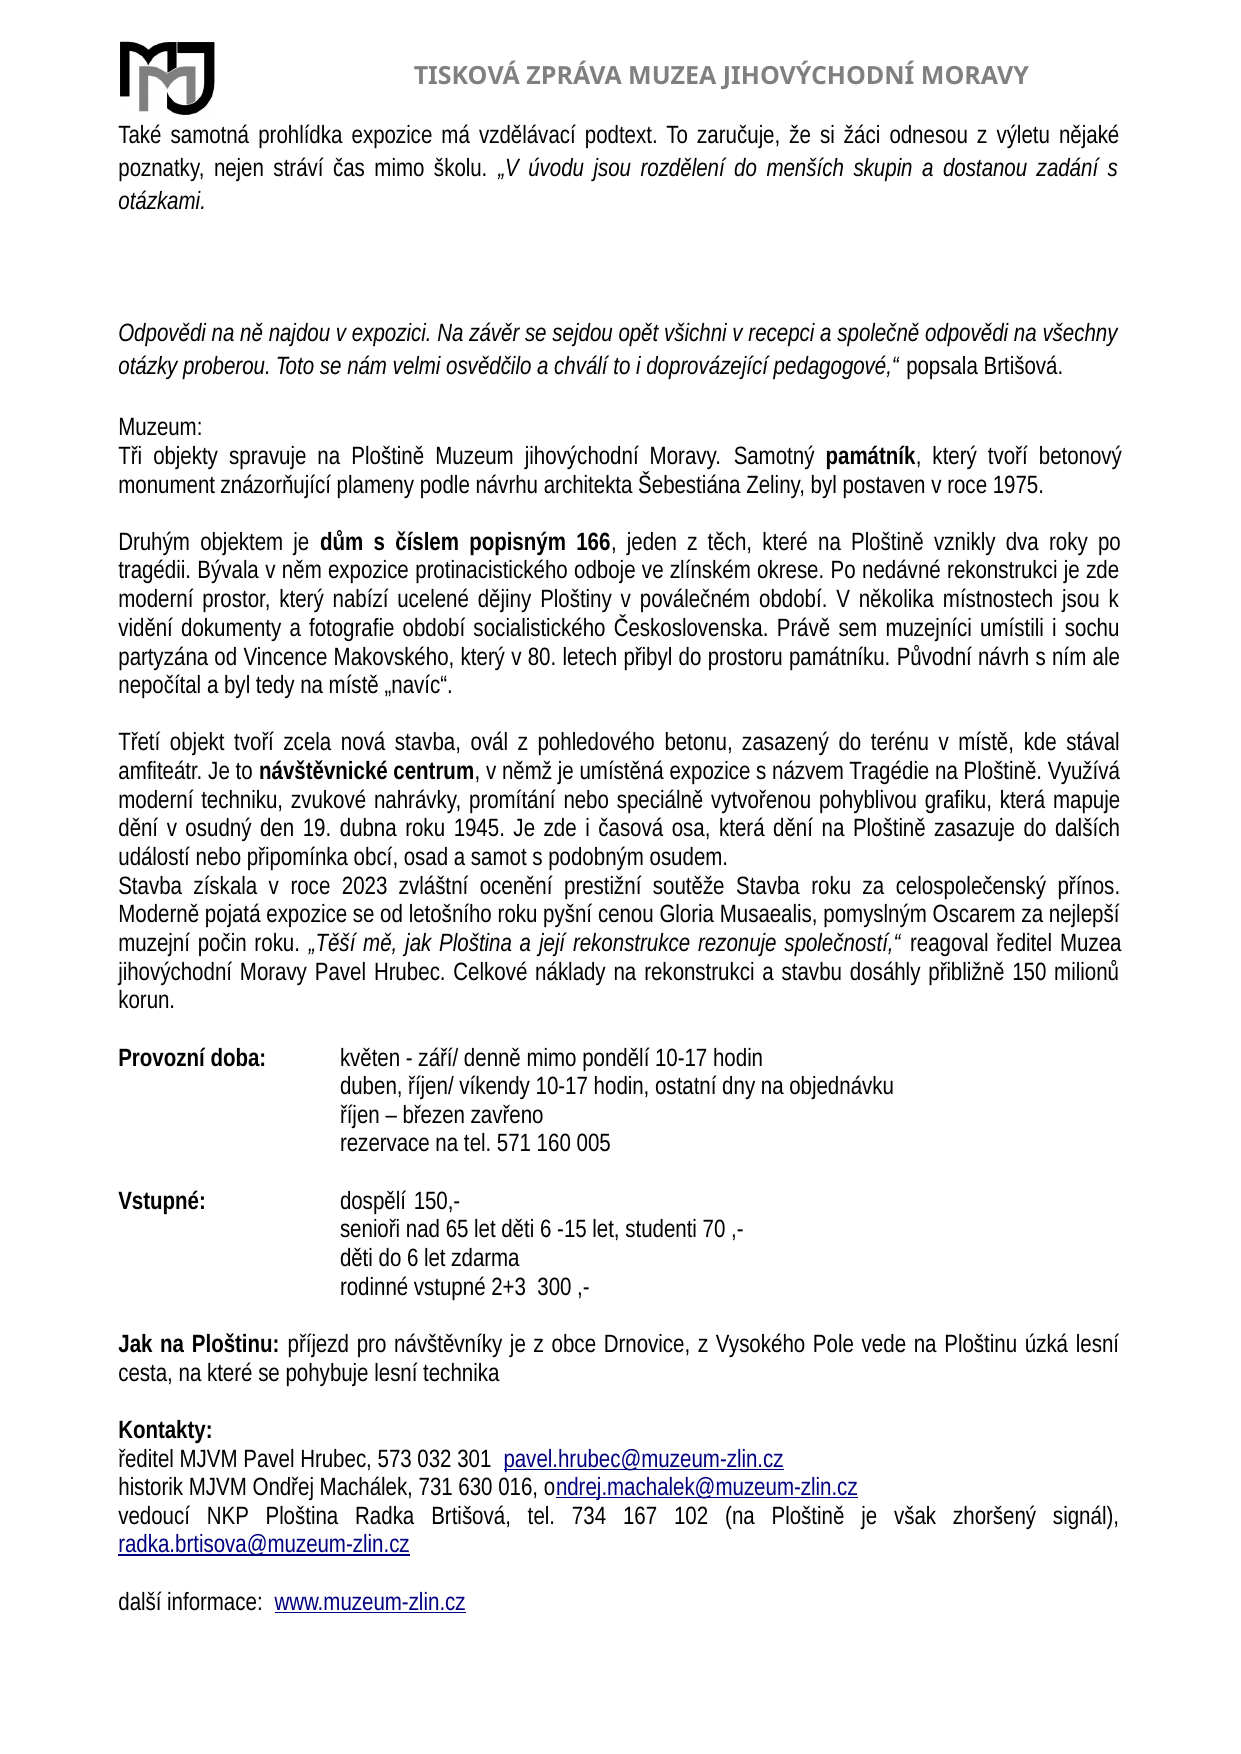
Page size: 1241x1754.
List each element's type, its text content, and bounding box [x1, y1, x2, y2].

text senioři nad 65 let děti 6 -15 let, studenti 70 ,- [118, 1214, 1122, 1243]
text děti do 6 let zdarma [118, 1243, 1122, 1272]
text Druhým objektem je dům s číslem popisným 166, jeden z těch, které na Ploštině vznikly dva roky po tragédii. Bývala v něm expozice protinacistického odboje ve zlínském okrese. Po nedávné rekonstrukci je zde moderní prostor, který nabízí ucelené dějiny Ploštiny v poválečném období. V několika místnostech jsou k vidění dokumenty a fotografie období socialistického Československa. Právě sem muzejníci umístili i sochu partyzána od Vincence Makovského, který v 80. letech přibyl do prostoru památníku. Původní návrh s ním ale nepočítal a byl tedy na místě „navíc“. [118, 527, 1122, 699]
text duben, říjen/ víkendy 10-17 hodin, ostatní dny na objednávku [118, 1071, 1122, 1100]
text Také samotná prohlídka expozice má vzdělávací podtext. To zaručuje, že si žáci odnesou z výletu nějaké poznatky, nejen stráví čas mimo školu. „V úvodu jsou rozdělení do menších skupin a dostanou zadání s otázkami. [118, 120, 1122, 215]
text historik MJVM Ondřej Machálek, 731 630 016, ondrej.machalek@muzeum-zlin.cz [118, 1472, 1122, 1501]
text Tři objekty spravuje na Ploštině Muzeum jihovýchodní Moravy. Samotný památník, který tvoří betonový monument znázorňující plameny podle návrhu architekta Šebestiána Zeliny, byl postaven v roce 1975. [118, 441, 1122, 498]
text Muzeum: [118, 412, 1122, 441]
text rezervace na tel. 571 160 005 [266, 1128, 1122, 1157]
picture [118, 40, 218, 119]
text Odpovědi na ně najdou v expozici. Na závěr se sejdou opět všichni v recepci a společně odpovědi na všechny otázky proberou. Toto se nám velmi osvědčilo a chválí to i doprovázející pedagogové,“ popsala Brtišová. [118, 318, 1122, 379]
text Provozní doba: květen - září/ denně mimo pondělí 10-17 hodin [118, 1042, 1122, 1071]
text říjen – březen zavřeno [118, 1100, 1122, 1128]
text rodinné vstupné 2+3 300 ,- [118, 1272, 1122, 1300]
text Kontakty: [118, 1415, 1122, 1443]
text další informace: www.muzeum-zlin.cz [118, 1587, 1122, 1615]
text Vstupné: dospělí 150,- [118, 1186, 1122, 1214]
text Jak na Ploštinu: příjezd pro návštěvníky je z obce Drnovice, z Vysokého Pole vede na Ploštinu úzká lesní cesta, na které se pohybuje lesní technika [118, 1329, 1122, 1386]
text Třetí objekt tvoří zcela nová stavba, ovál z pohledového betonu, zasazený do terénu v místě, kde stával amfiteátr. Je to návštěvnické centrum, v němž je umístěná expozice s názvem Tragédie na Ploštině. Využívá moderní techniku, zvukové nahrávky, promítání nebo speciálně vytvořenou pohyblivou grafiku, která mapuje dění v osudný den 19. dubna roku 1945. Je zde i časová osa, která dění na Ploštině zasazuje do dalších událostí nebo připomínka obcí, osad a samot s podobným osudem. [118, 727, 1122, 871]
text vedoucí NKP Ploština Radka Brtišová, tel. 734 167 102 (na Ploštině je však zhoršený signál), radka.brtisova@muzeum-zlin.cz [118, 1501, 1122, 1558]
text Stavba získala v roce 2023 zvláštní ocenění prestižní soutěže Stavba roku za celospolečenský přínos. Moderně pojatá expozice se od letošního roku pyšní cenou Gloria Musaealis, pomyslným Oscarem za nejlepší muzejní počin roku. „Těší mě, jak Ploština a její rekonstrukce rezonuje společností,“ reagoval ředitel Muzea jihovýchodní Moravy Pavel Hrubec. Celkové náklady na rekonstrukci a stavbu dosáhly přibližně 150 milionů korun. [118, 871, 1122, 1014]
text ředitel MJVM Pavel Hrubec, 573 032 301 pavel.hrubec@muzeum-zlin.cz [118, 1443, 1122, 1472]
